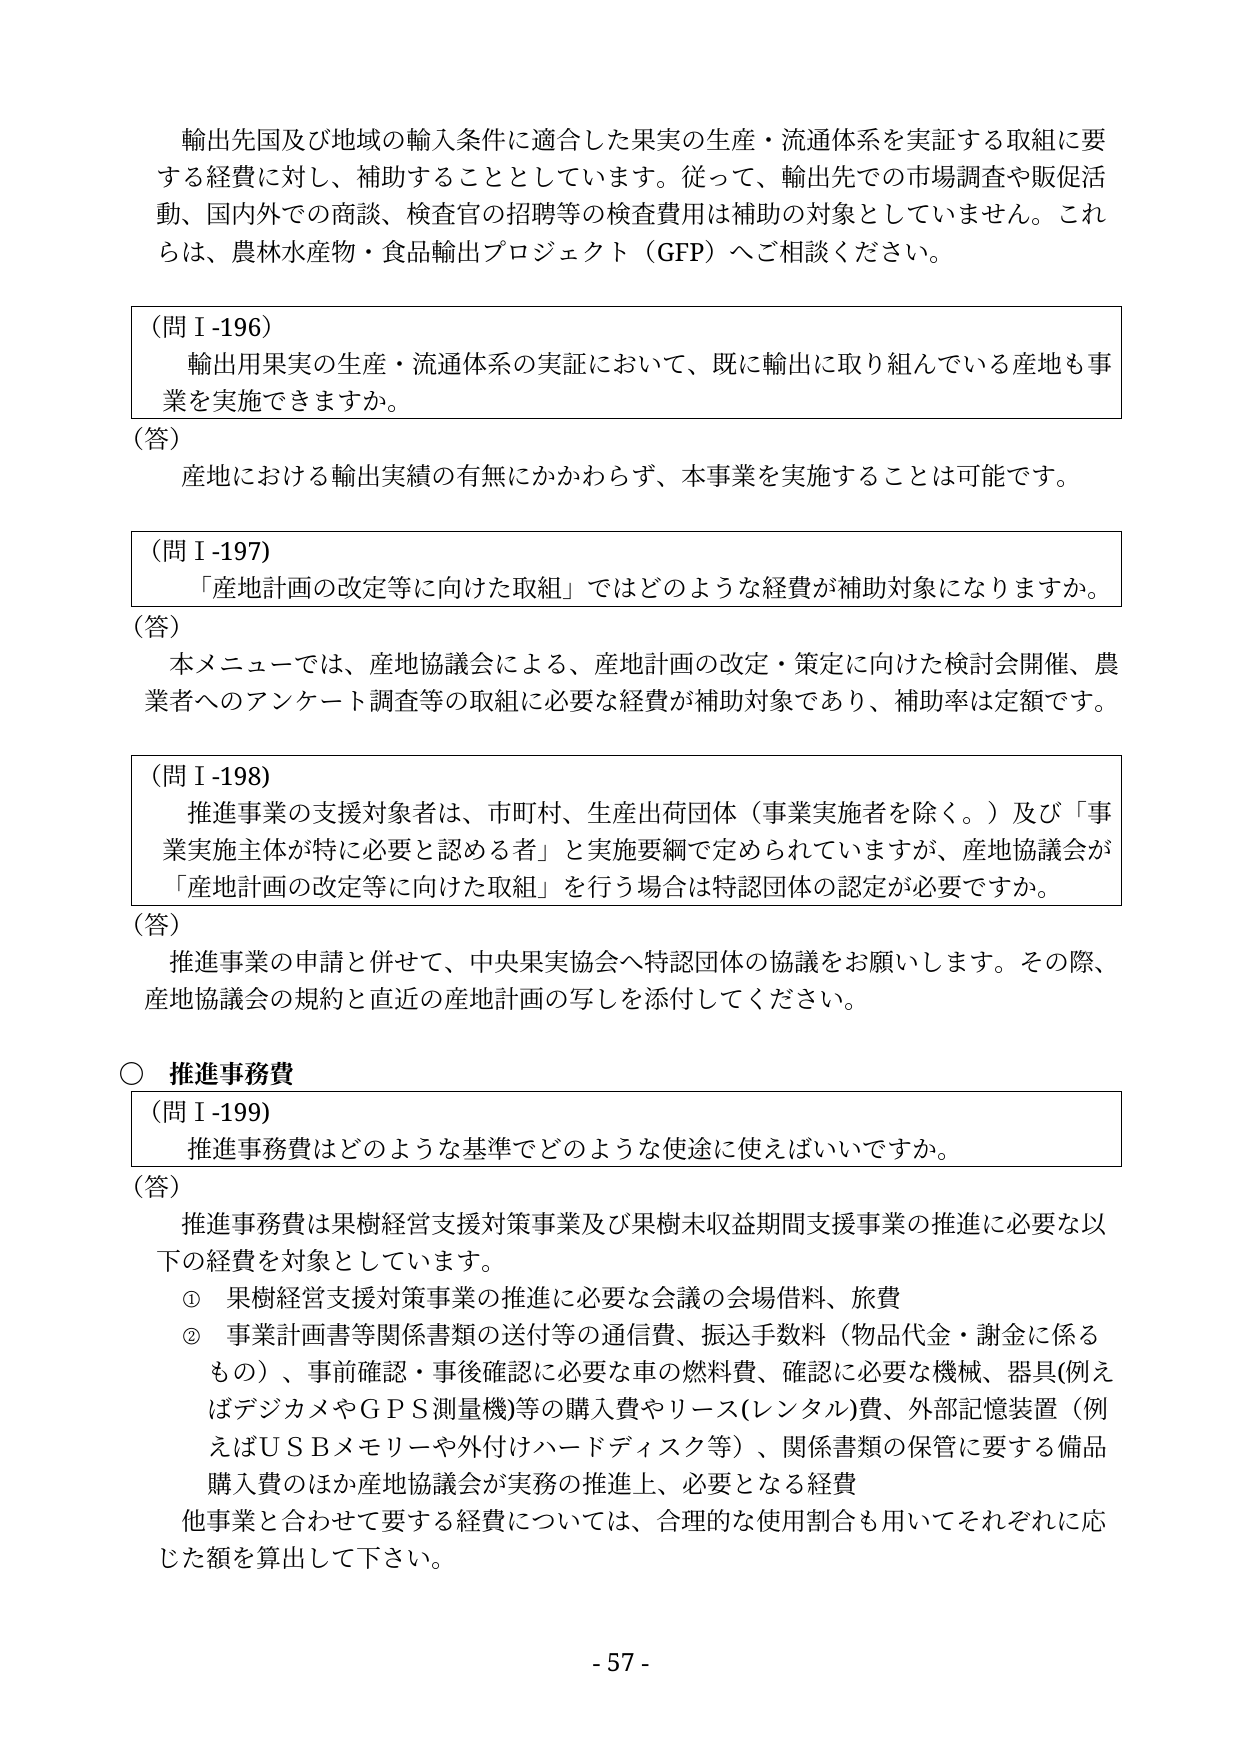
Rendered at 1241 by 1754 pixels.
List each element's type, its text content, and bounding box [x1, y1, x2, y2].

text ① 果樹経営支援対策事業の推進に必要な会議の会場借料、旅費 [182, 1278, 1122, 1316]
text （答） [119, 419, 1122, 456]
text 輸出先国及び地域の輸入条件に適合した果実の生産・流通体系を実証する取組に要する経費に対し、補助することとしています。従って、輸出先での市場調査や販促活動、国内外での商談、検査官の招聘等の検査費用は補助の対象としていません。これらは、農林水産物・食品輸出プロジェクト（GFP）へご相談ください。 [157, 121, 1122, 269]
table_header （問Ⅰ-198) 推進事業の支援対象者は、市町村、生産出荷団体（事業実施者を除く。）及び「事業実施主体が特に必要と認める者」と実施要綱で定められていますが、産地協議会が「産地計画の改定等に向けた取組」を行う場合は特認団体の認定が必要ですか。 [132, 756, 1121, 904]
text 推進事業の申請と併せて、中央果実協会へ特認団体の協議をお願いします。その際、産地協議会の規約と直近の産地計画の写しを添付してください。 [144, 943, 1122, 1017]
text （答） [119, 906, 1122, 943]
text （答） [119, 607, 1122, 644]
text 推進事務費は果樹経営支援対策事業及び果樹未収益期間支援事業の推進に必要な以下の経費を対象としています。 [157, 1204, 1122, 1278]
table_header （問Ⅰ-199) 推進事務費はどのような基準でどのような使途に使えばいいですか。 [132, 1092, 1121, 1166]
table_header （問Ⅰ-197) 「産地計画の改定等に向けた取組」ではどのような経費が補助対象になりますか。 [132, 532, 1121, 606]
text 産地における輸出実績の有無にかかわらず、本事業を実施することは可能です。 [169, 456, 1122, 493]
text （答） [119, 1167, 1122, 1204]
text ② 事業計画書等関係書類の送付等の通信費、振込手数料（物品代金・謝金に係るもの）、事前確認・事後確認に必要な車の燃料費、確認に必要な機械、器具(例えばデジカメやＧＰＳ測量機)等の購入費やリース(レンタル)費、外部記憶装置（例えばＵＳＢメモリーや外付けハードディスク等）、関係書類の保管に要する備品購入費のほか産地協議会が実務の推進上、必要となる経費 [182, 1316, 1122, 1501]
text 本メニューでは、産地協議会による、産地計画の改定・策定に向けた検討会開催、農業者へのアンケート調査等の取組に必要な経費が補助対象であり、補助率は定額です。 [144, 644, 1122, 718]
table_header （問Ⅰ-196） 輸出用果実の生産・流通体系の実証において、既に輸出に取り組んでいる産地も事業を実施できますか。 [132, 307, 1121, 418]
text 〇 推進事務費 [119, 1054, 1122, 1091]
text 他事業と合わせて要する経費については、合理的な使用割合も用いてそれぞれに応じた額を算出して下さい。 [157, 1501, 1122, 1575]
